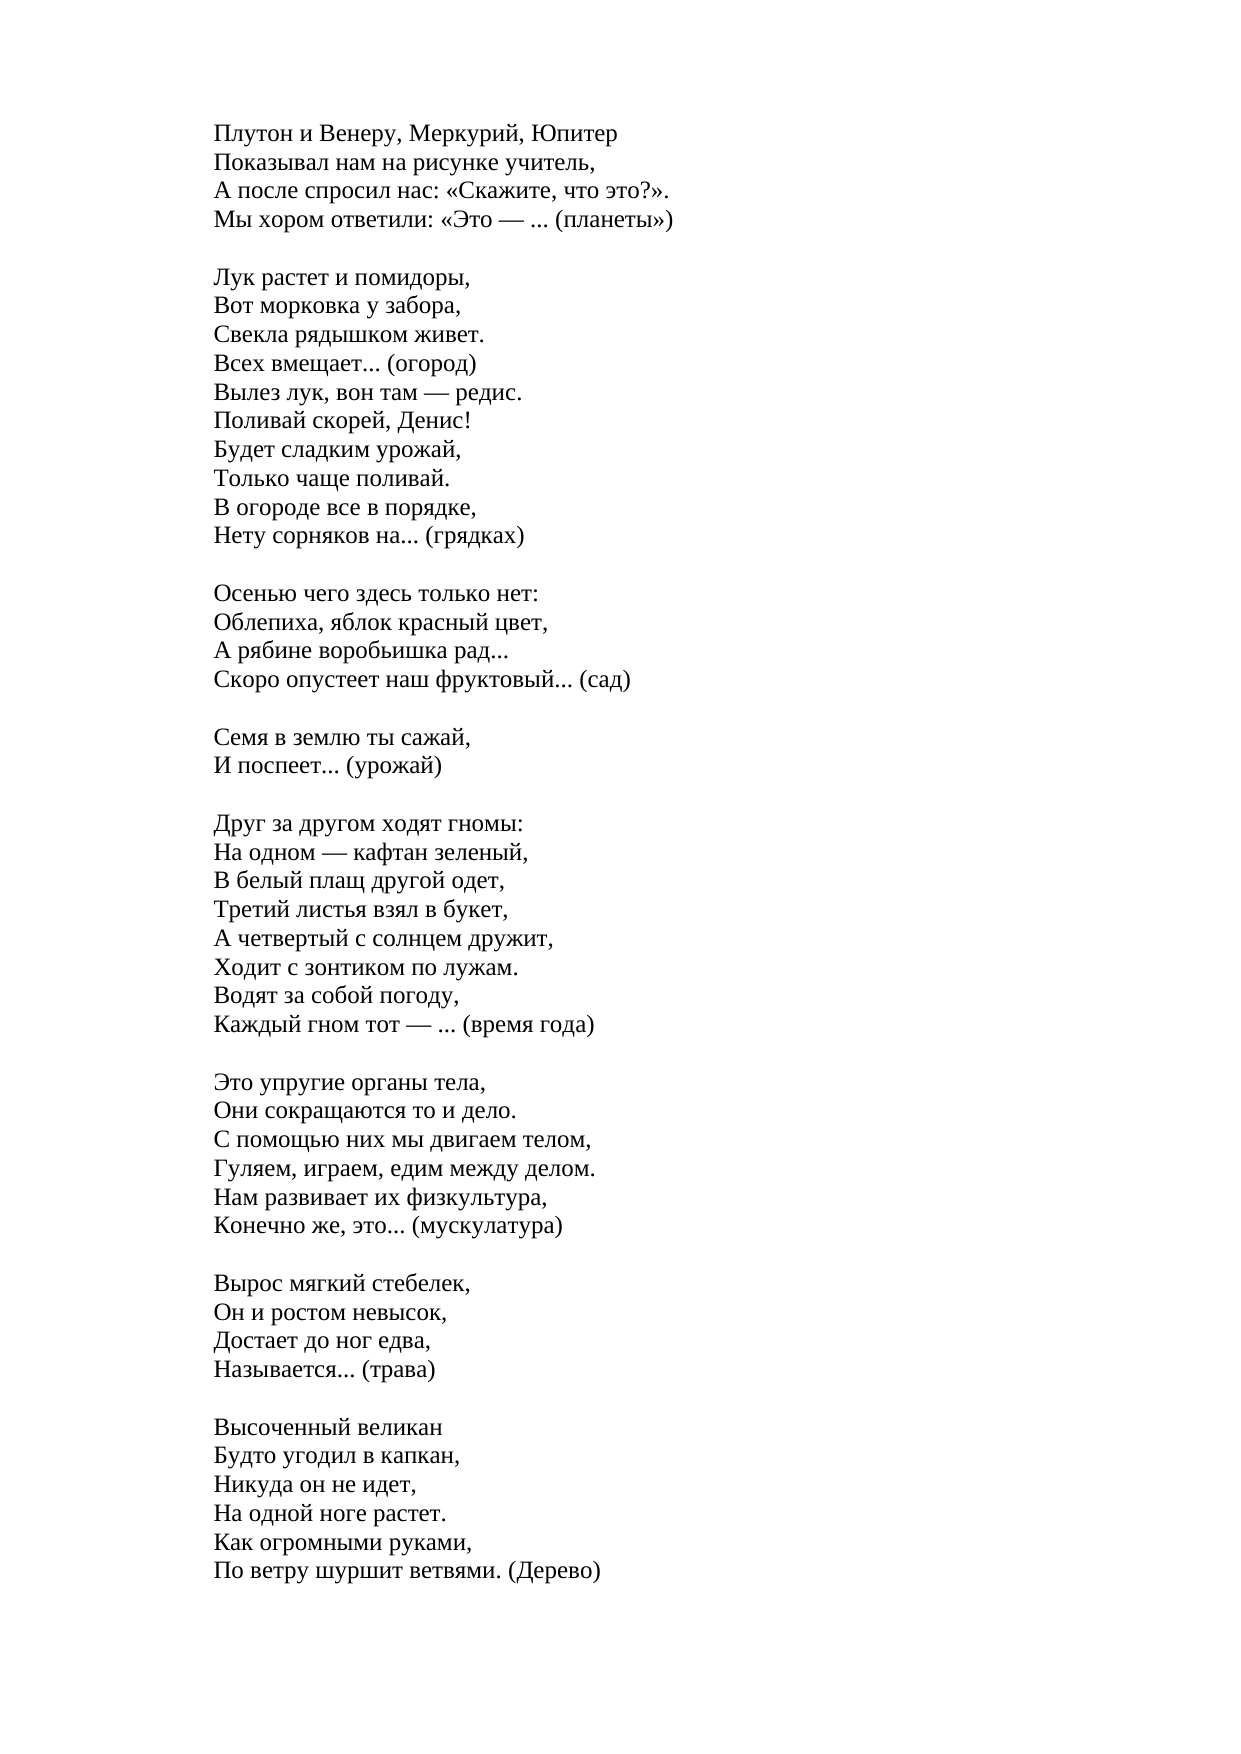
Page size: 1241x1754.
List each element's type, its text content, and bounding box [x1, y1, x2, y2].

text Поливай скорей, Денис! [177, 406, 1152, 434]
text Это упругие органы тела, [177, 1067, 1152, 1096]
text Достает до ног едва, [177, 1326, 1152, 1354]
text Свекла рядышком живет. [177, 319, 1152, 348]
text По ветру шуршит ветвями. (Дерево) [177, 1556, 1152, 1584]
text На одном — кафтан зеленый, [177, 837, 1152, 866]
text Будто угодил в капкан, [177, 1441, 1152, 1469]
text Никуда он не идет, [177, 1469, 1152, 1498]
text Всех вмещает... (огород) [177, 348, 1152, 377]
text Осенью чего здесь только нет: [177, 578, 1152, 607]
text Вырос мягкий стебелек, [177, 1268, 1152, 1297]
text Будет сладким урожай, [177, 434, 1152, 463]
text Каждый гном тот — ... (время года) [177, 1009, 1152, 1038]
text Как огромными руками, [177, 1527, 1152, 1556]
text Третий листья взял в букет, [177, 894, 1152, 923]
text Семя в землю ты сажай, [177, 722, 1152, 751]
text Конечно же, это... (мускулатура) [177, 1211, 1152, 1239]
text Вылез лук, вон там — редис. [177, 377, 1152, 406]
text Гуляем, играем, едим между делом. [177, 1153, 1152, 1182]
text С помощью них мы двигаем телом, [177, 1124, 1152, 1153]
text А после спросил нас: «Скажите, что это?». [177, 176, 1152, 204]
text На одной ноге растет. [177, 1498, 1152, 1527]
text И поспеет... (урожай) [177, 751, 1152, 779]
text Называется... (трава) [177, 1354, 1152, 1383]
text Нету сорняков на... (грядках) [177, 521, 1152, 549]
text Водят за собой погоду, [177, 981, 1152, 1009]
text В огороде все в порядке, [177, 492, 1152, 521]
text Друг за другом ходят гномы: [177, 808, 1152, 837]
text Плутон и Венеру, Меркурий, Юпитер [177, 118, 1152, 147]
text Они сокращаются то и дело. [177, 1096, 1152, 1124]
text В белый плащ другой одет, [177, 866, 1152, 894]
text Облепиха, яблок красный цвет, [177, 607, 1152, 636]
text Высоченный великан [177, 1412, 1152, 1441]
text Показывал нам на рисунке учитель, [177, 147, 1152, 176]
text Мы хором ответили: «Это — ... (планеты») [177, 204, 1152, 233]
text А четвертый с солнцем дружит, [177, 923, 1152, 952]
text Он и ростом невысок, [177, 1297, 1152, 1326]
text Нам развивает их физкультура, [177, 1182, 1152, 1211]
text Скоро опустеет наш фруктовый... (сад) [177, 664, 1152, 693]
text Только чаще поливай. [177, 463, 1152, 492]
text Ходит с зонтиком по лужам. [177, 952, 1152, 981]
text Лук растет и помидоры, [177, 262, 1152, 291]
text А рябине воробьишка рад... [177, 636, 1152, 664]
text Вот морковка у забора, [177, 291, 1152, 319]
